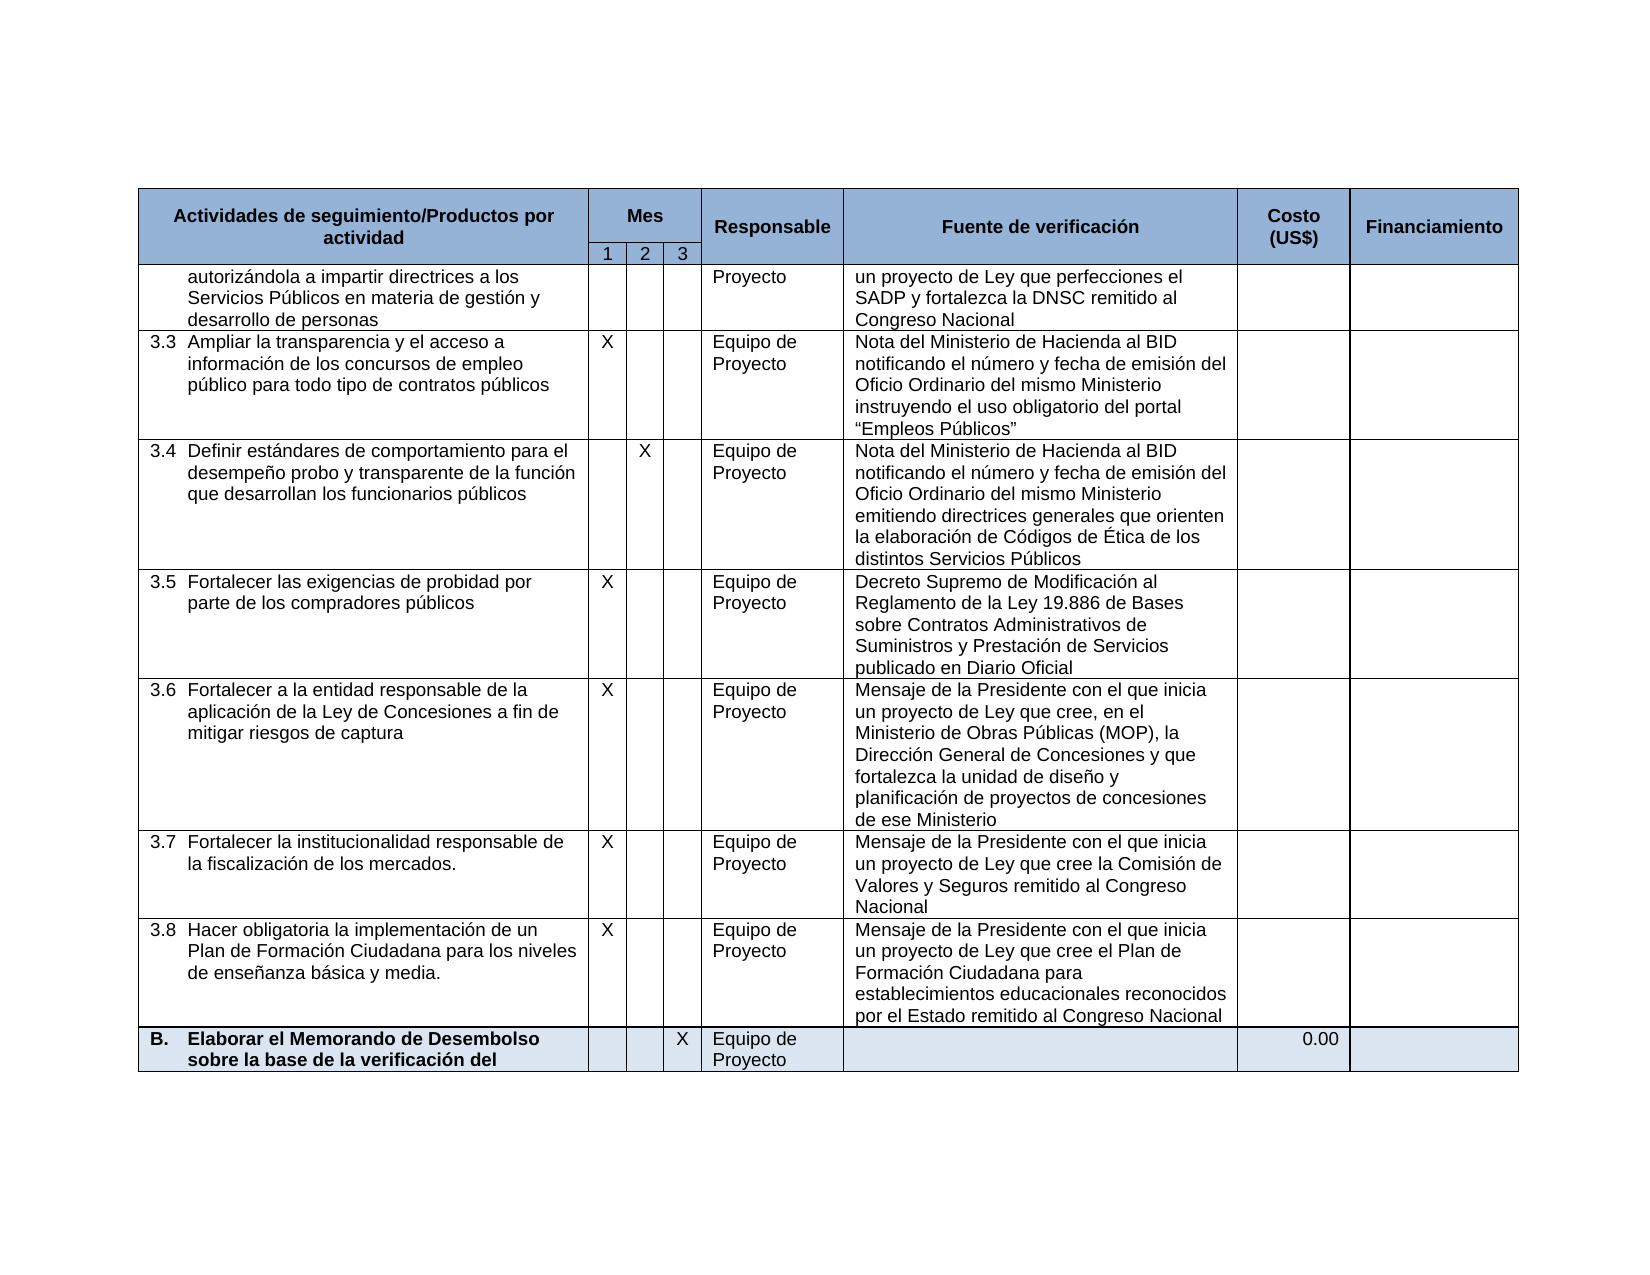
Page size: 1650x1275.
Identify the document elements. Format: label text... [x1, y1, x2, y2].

table_cell [1351, 331, 1518, 439]
table_cell [664, 440, 701, 569]
table_cell Nota del Ministerio de Hacienda al BID notificando el número y fecha de emisión del Oficio Ordinario del mismo Ministerio instruyendo el uso obligatorio del portal “Empleos Públicos” [844, 331, 1237, 439]
table_cell [1238, 919, 1349, 1026]
table_cell X [589, 831, 626, 917]
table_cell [139, 1028, 588, 1071]
table_cell Ampliar la transparencia y el acceso a información de los concursos de empleo público para todo tipo de contratos públicos [139, 331, 588, 439]
table_cell Definir estándares de comportamiento para el desempeño probo y transparente de la función que desarrollan los funcionarios públicos [139, 440, 588, 569]
table_cell [589, 440, 626, 569]
table_header Mes [589, 189, 701, 242]
table_header Costo (US$) [1238, 189, 1349, 264]
table_cell [1351, 440, 1518, 569]
table_cell X [589, 679, 626, 830]
table_cell Fortalecer a la entidad responsable de la aplicación de la Ley de Concesiones a fin de mitigar riesgos de captura [139, 679, 588, 830]
table_header Financiamiento [1351, 189, 1518, 264]
table_cell Equipo de Proyecto [702, 919, 843, 1026]
table_cell [1238, 570, 1349, 678]
table_cell Decreto Supremo de Modificación al Reglamento de la Ley 19.886 de Bases sobre Contratos Administrativos de Suministros y Prestación de Servicios publicado en Diario Oficial [844, 570, 1237, 678]
table_cell [664, 265, 701, 330]
table_cell Nota del Ministerio de Hacienda al BID notificando el número y fecha de emisión del Oficio Ordinario del mismo Ministerio emitiendo directrices generales que orienten la elaboración de Códigos de Ética de los distintos Servicios Públicos [844, 440, 1237, 569]
table_cell Mensaje de la Presidente con el que inicia un proyecto de Ley que cree, en el Ministerio de Obras Públicas (MOP), la Dirección General de Concesiones y que fortalezca la unidad de diseño y planificación de proyectos de concesiones de ese Ministerio [844, 679, 1237, 830]
table_cell Mensaje de la Presidente con el que inicia un proyecto de Ley que cree la Comisión de Valores y Seguros remitido al Congreso Nacional [844, 831, 1237, 917]
table_cell [627, 919, 663, 1026]
table_cell [1351, 679, 1518, 830]
table_cell [627, 679, 663, 830]
table_cell Equipo de Proyecto [702, 440, 843, 569]
table_cell [1351, 570, 1518, 678]
table_cell [664, 570, 701, 678]
table_cell Hacer obligatoria la implementación de un Plan de Formación Ciudadana para los niveles de enseñanza básica y media. [139, 919, 588, 1026]
table_cell 3 [664, 243, 701, 264]
table_cell Mensaje de la Presidente con el que inicia un proyecto de Ley que cree el Plan de Formación Ciudadana para establecimientos educacionales reconocidos por el Estado remitido al Congreso Nacional [844, 919, 1237, 1026]
table_cell [664, 831, 701, 917]
table_cell [1238, 440, 1349, 569]
table_cell Equipo de Proyecto [702, 265, 843, 330]
table_cell X [627, 440, 663, 569]
table_cell [627, 570, 663, 678]
table_cell [844, 1028, 1237, 1071]
table_cell [1238, 831, 1349, 917]
table_cell X [664, 1028, 701, 1071]
table_cell [1351, 919, 1518, 1026]
table_cell 2 [627, 243, 663, 264]
table_cell Equipo de Proyecto [702, 570, 843, 678]
table_cell [589, 1028, 626, 1071]
table_cell [1351, 831, 1518, 917]
table_cell Fortalecer las exigencias de probidad por parte de los compradores públicos [139, 570, 588, 678]
table_cell [1238, 265, 1349, 330]
table_cell [1238, 679, 1349, 830]
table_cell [844, 265, 1237, 330]
table_cell 1 [589, 243, 626, 264]
table_cell [1351, 1028, 1518, 1071]
table_cell [664, 679, 701, 830]
table_cell [627, 831, 663, 917]
table_cell [627, 1028, 663, 1071]
table_cell X [589, 570, 626, 678]
table_header Fuente de verificación [844, 189, 1237, 264]
table_cell [664, 919, 701, 1026]
table_cell Equipo de Proyecto [702, 1028, 843, 1071]
table_cell Equipo de Proyecto [702, 331, 843, 439]
table_header Responsable [702, 189, 843, 264]
table_cell [627, 265, 663, 330]
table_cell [139, 265, 588, 330]
table_cell X [589, 919, 626, 1026]
table_cell [627, 331, 663, 439]
table_cell X [589, 331, 626, 439]
table_cell [1238, 331, 1349, 439]
table_cell 0.00 [1238, 1028, 1349, 1071]
table_cell [664, 331, 701, 439]
table_cell Fortalecer la institucionalidad responsable de la fiscalización de los mercados. [139, 831, 588, 917]
table_cell Equipo de Proyecto [702, 679, 843, 830]
table_cell Equipo de Proyecto [702, 831, 843, 917]
table_cell [1351, 265, 1518, 330]
table_header Actividades de seguimiento/Productos por actividad [139, 189, 588, 264]
table_cell X [589, 265, 626, 330]
